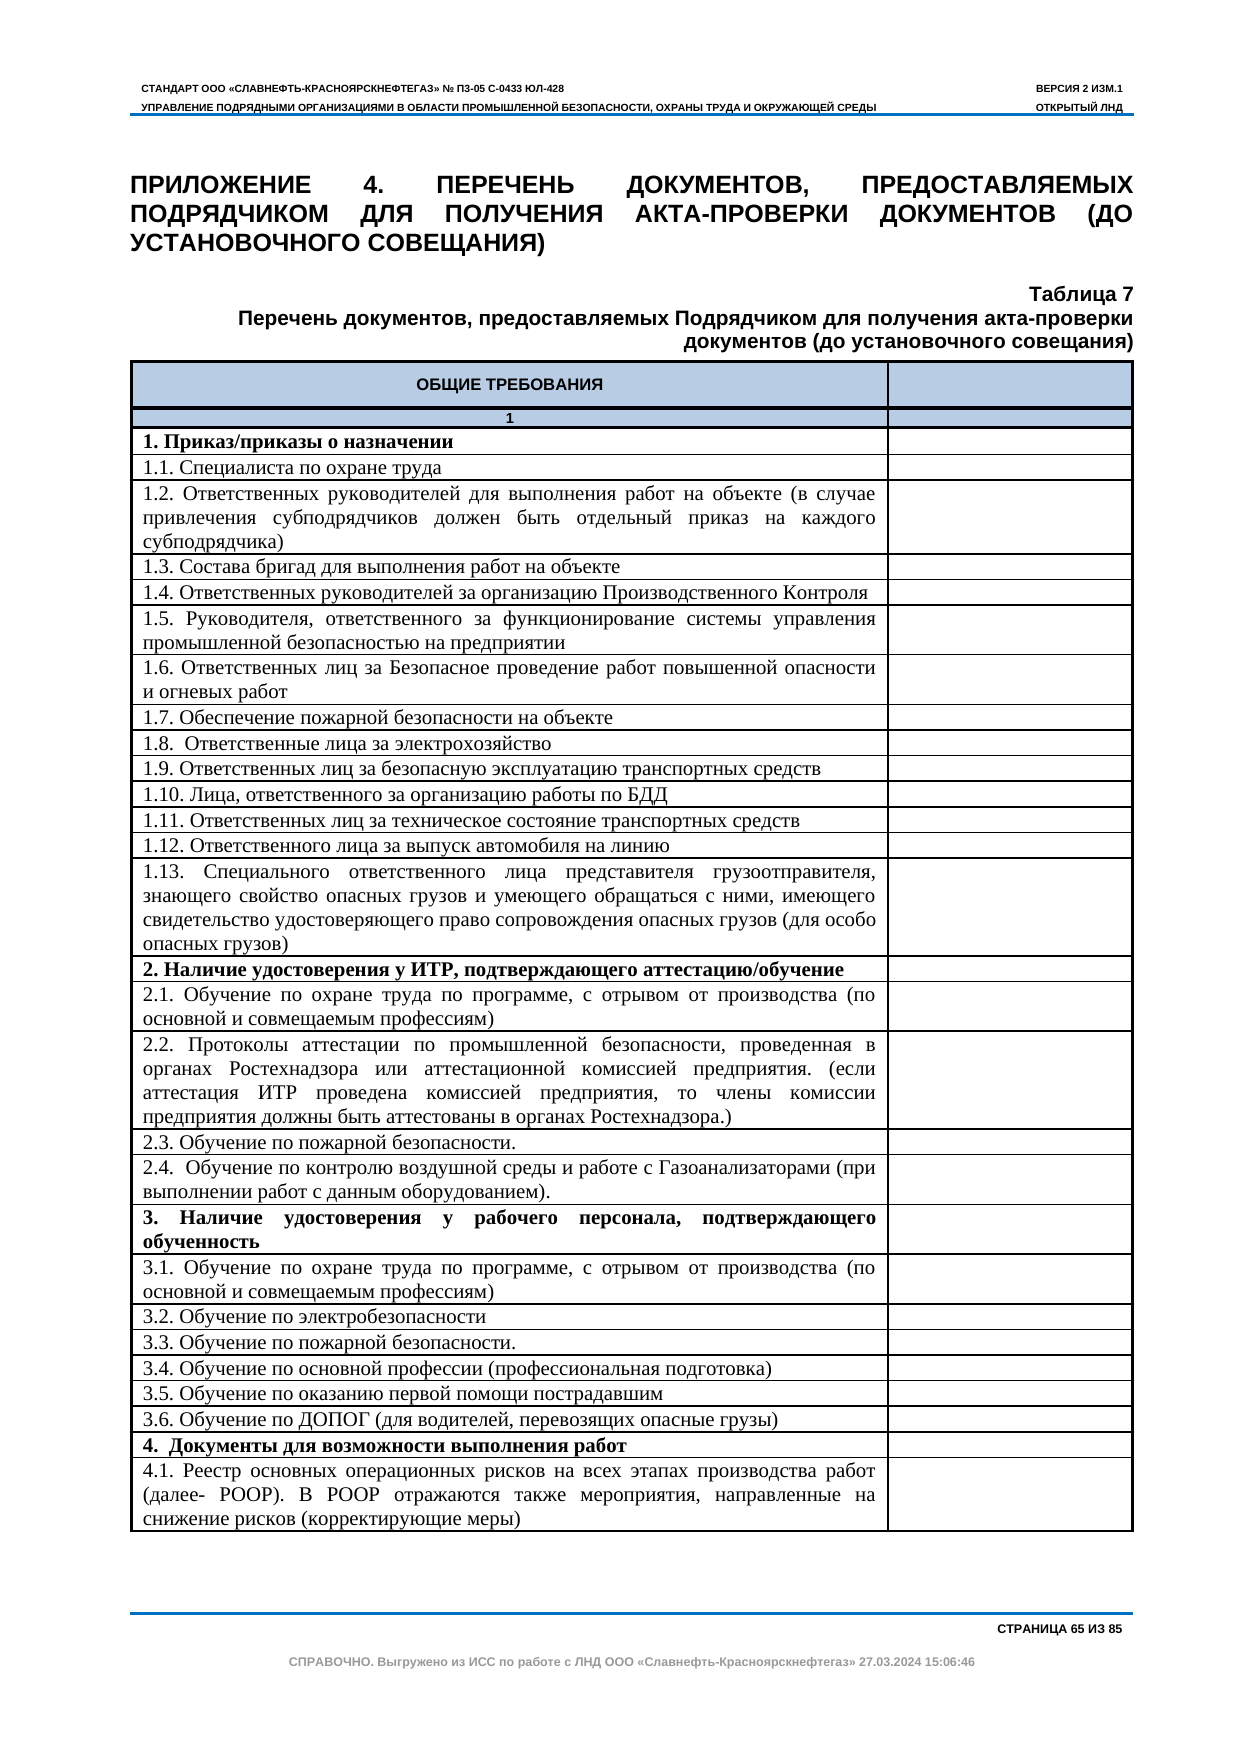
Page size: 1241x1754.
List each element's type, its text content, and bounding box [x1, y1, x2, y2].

table_cell [889, 580, 1131, 604]
table_cell [889, 555, 1131, 578]
table_cell [889, 1205, 1131, 1253]
table_cell [889, 957, 1131, 981]
table_cell 2. Наличие удостоверения у ИТР, подтверждающего аттестацию/обучение [133, 957, 887, 981]
table_cell 1.6. Ответственных лиц за Безопасное проведение работ повышенной опасности и огневых работ [133, 655, 887, 703]
table_header ОБЩИЕ ТРЕБОВАНИЯ [133, 363, 887, 406]
table_cell 1 [133, 410, 887, 426]
table_cell 2.4. Обучение по контролю воздушной среды и работе с Газоанализаторами (при выполнении работ с данным оборудованием). [133, 1155, 887, 1203]
table_cell 1.1. Специалиста по охране труда [133, 455, 887, 479]
table_cell 4. Документы для возможности выполнения работ [133, 1433, 887, 1457]
table_cell [889, 1407, 1131, 1431]
table_cell [889, 655, 1131, 703]
table_cell 3.5. Обучение по оказанию первой помощи пострадавшим [133, 1381, 887, 1405]
table_cell [889, 1255, 1131, 1303]
table_cell [889, 808, 1131, 832]
table_cell 1.7. Обеспечение пожарной безопасности на объекте [133, 705, 887, 729]
table_cell [889, 481, 1131, 553]
table_cell [889, 1356, 1131, 1380]
table_cell 4.1. Реестр основных операционных рисков на всех этапах производства работ (далее- PОOP). В PОOP отражаются также мероприятия, направленные на снижение рисков (корректирующие меры) [133, 1458, 887, 1530]
table_header [889, 363, 1131, 406]
text ПРИЛОЖЕНИЕ 4. ПЕРЕЧЕНЬ ДОКУМЕНТОВ, ПРЕДОСТАВЛЯЕМЫХ Подрядчиком ДЛЯ ПОЛУЧЕНИЯ АКТА-ПРОВЕРКИ ДОКУМЕНТОВ (ДО УСТАНОВОЧНОГО СОВЕЩАНИЯ) [130, 170, 1134, 256]
table_cell 2.1. Обучение по охране труда по программе, с отрывом от производства (по основной и совмещаемым профессиям) [133, 982, 887, 1030]
table_cell [889, 1381, 1131, 1405]
table_cell [889, 1433, 1131, 1457]
table_cell 1.12. Ответственного лица за выпуск автомобиля на линию [133, 833, 887, 857]
table_cell [889, 1155, 1131, 1203]
table_cell [889, 731, 1131, 755]
table_cell [889, 756, 1131, 780]
table_cell 2.2. Протоколы аттестации по промышленной безопасности, проведенная в органах Ростехнадзора или аттестационной комиссией предприятия. (если аттестация ИТР проведена комиссией предприятия, то члены комиссии предприятия должны быть аттестованы в органах Ростехнадзора.) [133, 1032, 887, 1128]
table_cell [889, 429, 1131, 453]
table_cell [889, 1032, 1131, 1128]
table_cell 1.2. Ответственных руководителей для выполнения работ на объекте (в случае привлечения субподрядчиков должен быть отдельный приказ на каждого субподрядчика) [133, 481, 887, 553]
table_cell [889, 705, 1131, 729]
table_cell 3.1. Обучение по охране труда по программе, с отрывом от производства (по основной и совмещаемым профессиям) [133, 1255, 887, 1303]
table_cell 1.11. Ответственных лиц за техническое состояние транспортных средств [133, 808, 887, 832]
table_cell [889, 1458, 1131, 1530]
table_cell 3.4. Обучение по основной профессии (профессиональная подготовка) [133, 1356, 887, 1380]
table_cell 1.8. Ответственные лица за электрохозяйство [133, 731, 887, 755]
table_cell 1.13. Специального ответственного лица представителя грузоотправителя, знающего свойство опасных грузов и умеющего обращаться с ними, имеющего свидетельство удостоверяющего право сопровождения опасных грузов (для особо опасных грузов) [133, 859, 887, 955]
table_cell [889, 782, 1131, 806]
table_cell [889, 606, 1131, 654]
table_cell 1.3. Состава бригад для выполнения работ на объекте [133, 555, 887, 578]
table_cell 1. Приказ/приказы о назначении [133, 429, 887, 453]
table_cell [889, 982, 1131, 1030]
table_cell [889, 859, 1131, 955]
text Перечень документов, предоставляемых Подрядчиком для получения акта-проверки документов (до установочного совещания) [130, 305, 1134, 353]
table_cell 1.5. Руководителя, ответственного за функционирование системы управления промышленной безопасностью на предприятии [133, 606, 887, 654]
table_cell [889, 410, 1131, 426]
table_cell 3.3. Обучение по пожарной безопасности. [133, 1330, 887, 1354]
table_cell [889, 1305, 1131, 1328]
table_cell 1.10. Лица, ответственного за организацию работы по БДД [133, 782, 887, 806]
table_cell 2.3. Обучение по пожарной безопасности. [133, 1130, 887, 1154]
table_cell [889, 833, 1131, 857]
table_cell 3. Наличие удостоверения у рабочего персонала, подтверждающего обученность [133, 1205, 887, 1253]
table_cell 3.2. Обучение по электробезопасности [133, 1305, 887, 1328]
table_cell 1.4. Ответственных руководителей за организацию Производственного Контроля [133, 580, 887, 604]
table_cell 1.9. Ответственных лиц за безопасную эксплуатацию транспортных средств [133, 756, 887, 780]
table_cell [889, 1130, 1131, 1154]
table_cell [889, 455, 1131, 479]
text Таблица 7 [130, 281, 1134, 305]
table_cell [889, 1330, 1131, 1354]
table_cell 3.6. Обучение по ДОПОГ (для водителей, перевозящих опасные грузы) [133, 1407, 887, 1431]
